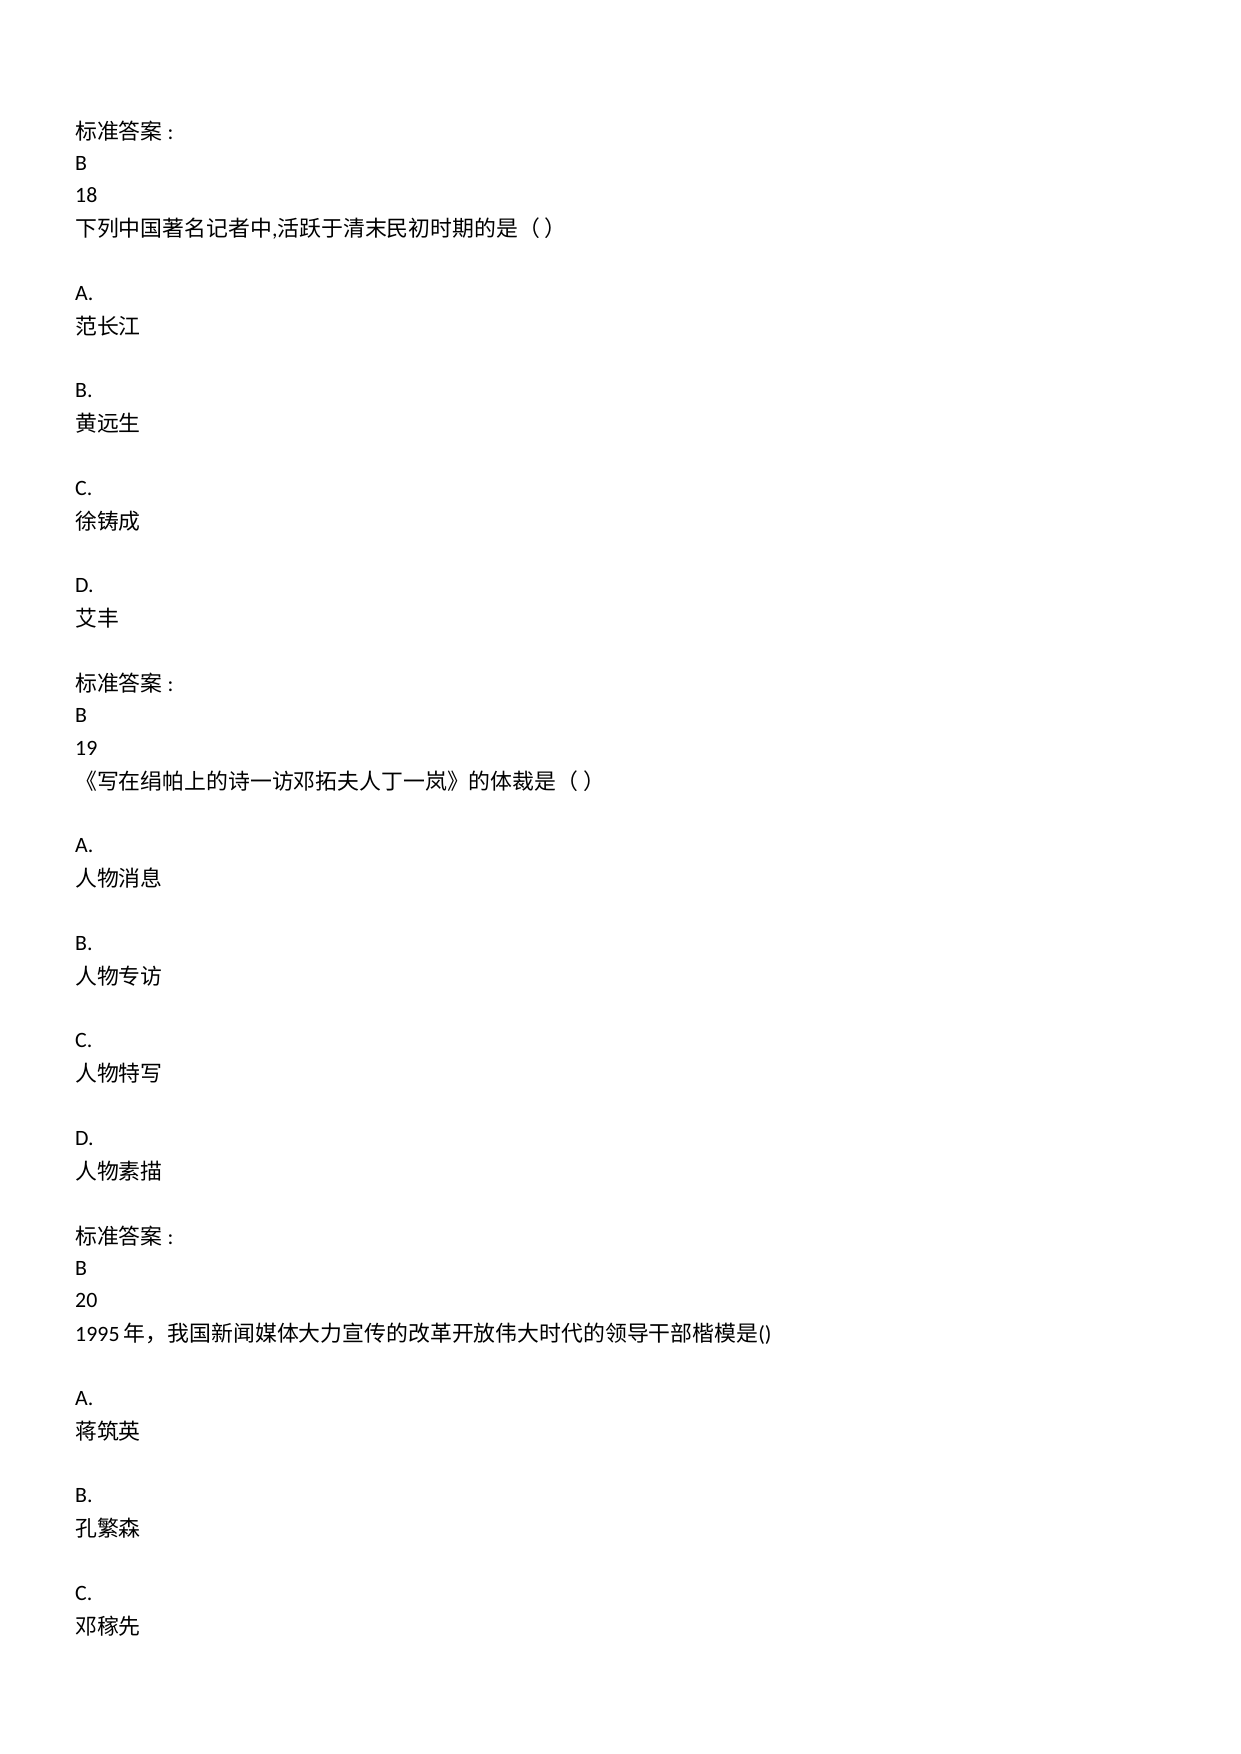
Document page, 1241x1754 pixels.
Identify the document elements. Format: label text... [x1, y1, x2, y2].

text 艾丰 [75, 601, 1165, 633]
text 人物消息 [75, 861, 1165, 893]
text D. [75, 1121, 1165, 1153]
text 《写在绢帕上的诗一访邓拓夫人丁一岚》的体裁是（ ） [75, 763, 1165, 796]
text 标准答案 : [75, 1218, 1165, 1251]
text A. [75, 276, 1165, 308]
text 邓稼先 [75, 1608, 1165, 1641]
text B. [75, 926, 1165, 958]
text 范长江 [75, 308, 1165, 341]
text C. [75, 1023, 1165, 1056]
text 18 [75, 178, 1165, 211]
text B [75, 146, 1165, 178]
text D. [75, 568, 1165, 601]
text 人物素描 [75, 1153, 1165, 1186]
text B. [75, 1478, 1165, 1511]
text 1995年，我国新闻媒体大力宣传的改革开放伟大时代的领导干部楷模是() [75, 1316, 1165, 1348]
text C. [75, 471, 1165, 503]
text 蒋筑英 [75, 1413, 1165, 1446]
text 19 [75, 731, 1165, 763]
text A. [75, 1381, 1165, 1413]
text B [75, 1251, 1165, 1283]
text B [75, 698, 1165, 731]
text 孔繁森 [75, 1511, 1165, 1543]
text 标准答案 : [75, 666, 1165, 698]
text 20 [75, 1283, 1165, 1316]
text B. [75, 373, 1165, 406]
text C. [75, 1576, 1165, 1608]
text 人物特写 [75, 1056, 1165, 1088]
text A. [75, 828, 1165, 861]
text 标准答案 : [75, 113, 1165, 146]
text 黄远生 [75, 406, 1165, 438]
text 徐铸成 [75, 503, 1165, 536]
text 人物专访 [75, 958, 1165, 991]
text 下列中国著名记者中,活跃于清末民初时期的是（ ） [75, 211, 1165, 243]
